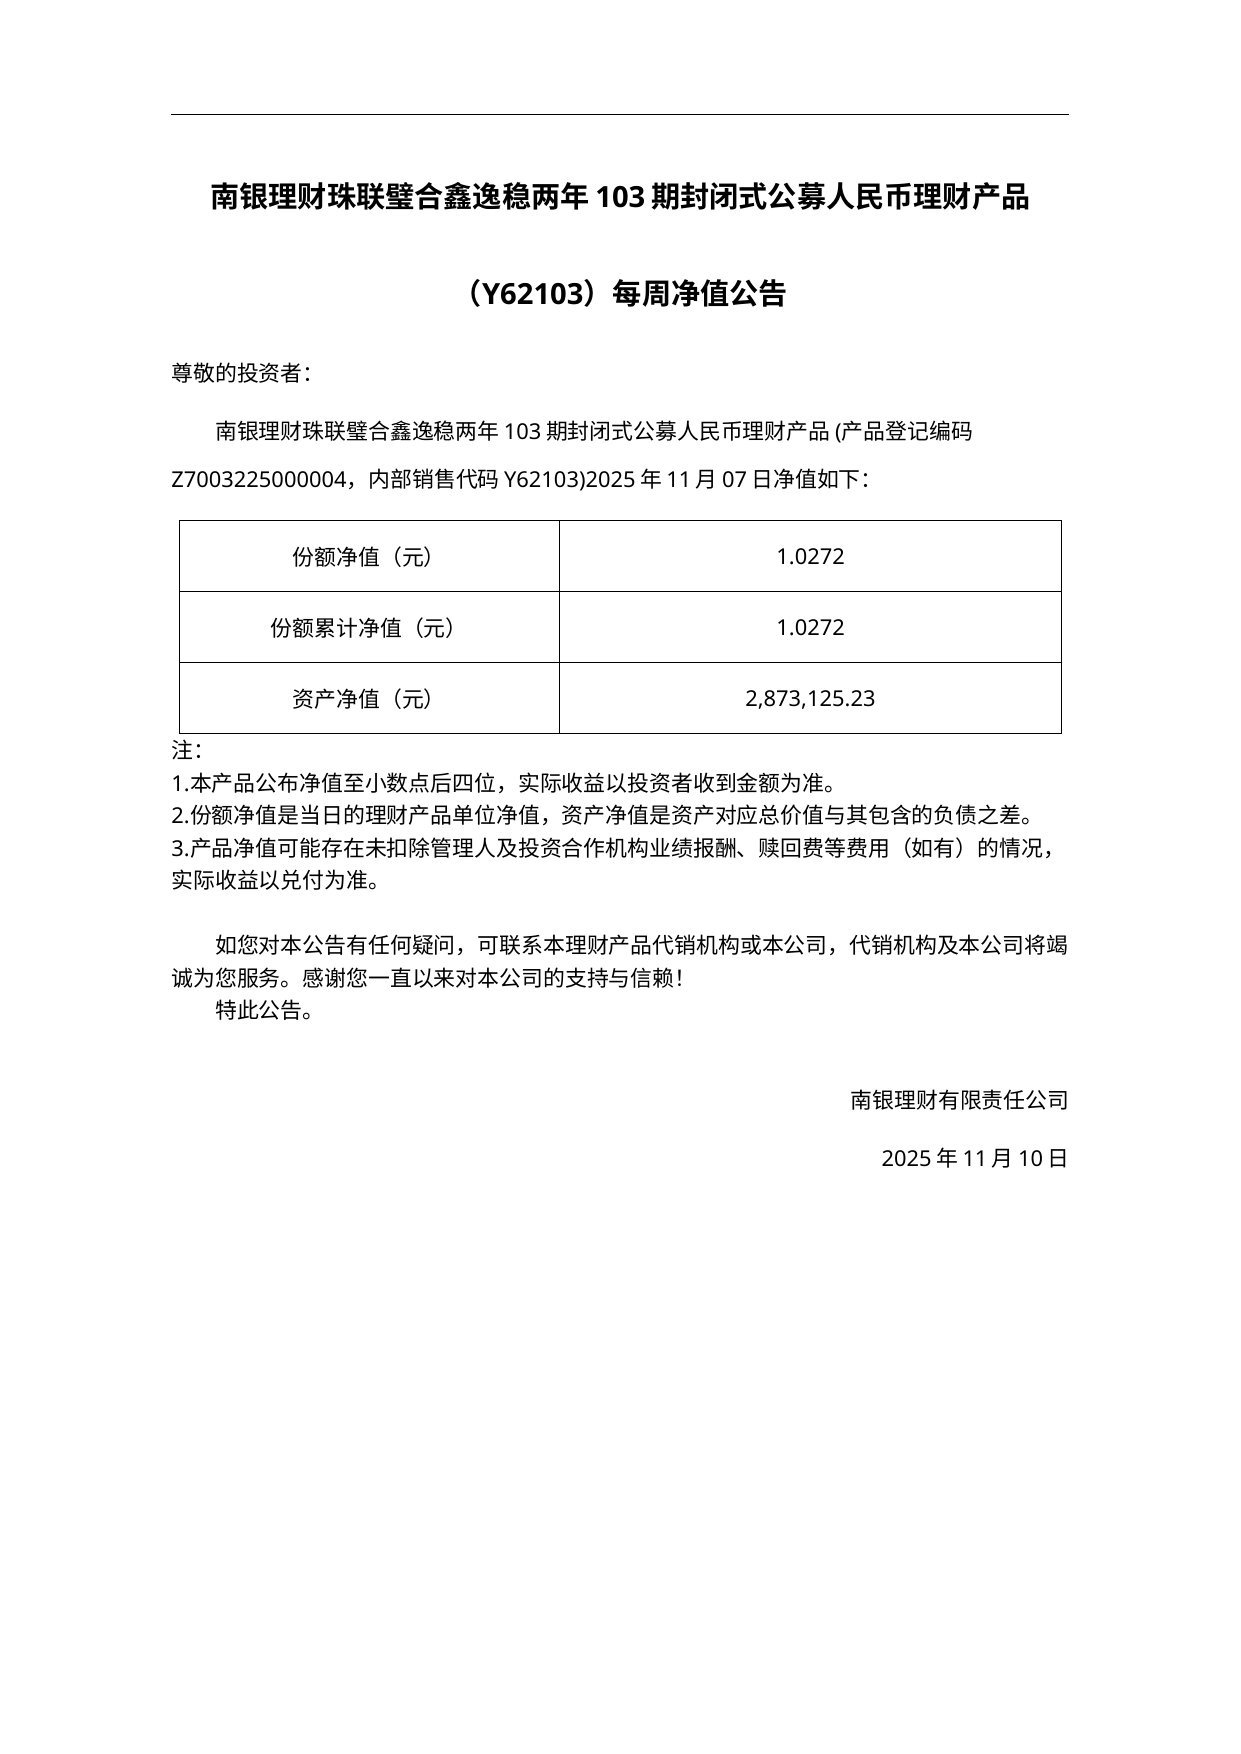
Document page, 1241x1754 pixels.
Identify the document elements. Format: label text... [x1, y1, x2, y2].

text 南银理财珠联璧合鑫逸稳两年103期封闭式公募人民币理财产品（Y62103）每周净值公告 [171, 162, 1069, 324]
text 特此公告。 [171, 993, 1069, 1025]
text 2.份额净值是当日的理财产品单位净值，资产净值是资产对应总价值与其包含的负债之差。 [171, 798, 1069, 830]
table_cell 2,873,125.23 [560, 663, 1061, 733]
table_cell 份额累计净值（元） [180, 592, 559, 662]
text 南银理财珠联璧合鑫逸稳两年103期封闭式公募人民币理财产品 (产品登记编码Z7003225000004，内部销售代码Y62103)2025年11月07日净值如下： [171, 413, 1069, 494]
text 南银理财有限责任公司 [171, 1082, 1069, 1115]
table_header 份额净值（元） [180, 521, 559, 591]
text 2025年11月10日 [171, 1140, 1069, 1173]
table_cell 资产净值（元） [180, 663, 559, 733]
table_cell 1.0272 [560, 592, 1061, 662]
text 尊敬的投资者： [171, 355, 1069, 388]
text 注： [171, 733, 1069, 765]
table_header 1.0272 [560, 521, 1061, 591]
text 1.本产品公布净值至小数点后四位，实际收益以投资者收到金额为准。 [171, 765, 1069, 798]
text 如您对本公告有任何疑问，可联系本理财产品代销机构或本公司，代销机构及本公司将竭诚为您服务。感谢您一直以来对本公司的支持与信赖！ [171, 928, 1069, 993]
text 3.产品净值可能存在未扣除管理人及投资合作机构业绩报酬、赎回费等费用（如有）的情况，实际收益以兑付为准。 [171, 830, 1069, 895]
